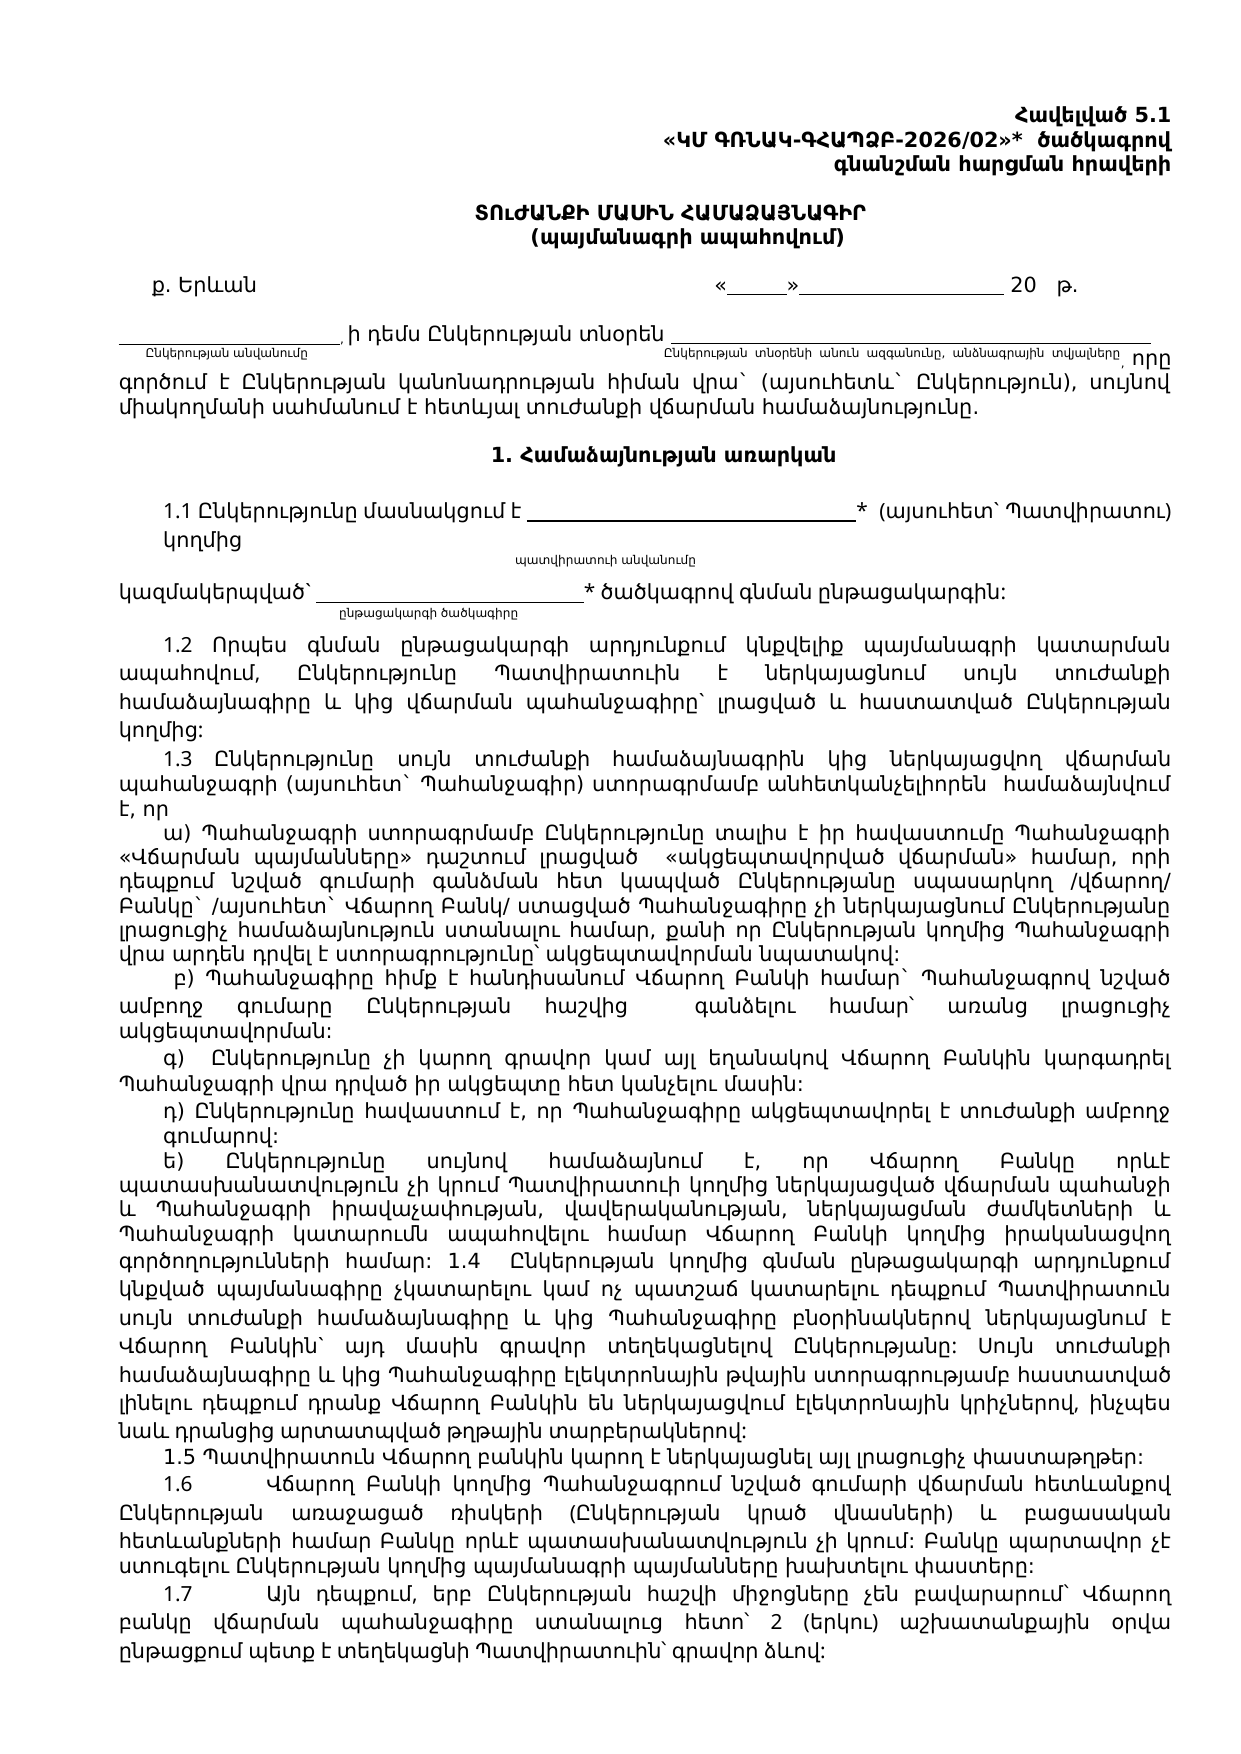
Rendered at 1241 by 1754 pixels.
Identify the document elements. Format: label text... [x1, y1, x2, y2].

text Ընկերության անվանումը Ընկերության տնօրենի անուն ազգանունը, անձնագրային տվյալները, որը գործում է Ընկերության կանոնադրության հիման վրա` (այսուհետև` Ընկերություն), սույնով միակողմանի սահմանում է հետևյալ տուժանքի վճարման համաձայնությունը. [118, 346, 1171, 419]
text բ) Պահանջագիրը հիմք է հանդիսանում Վճարող Բանկի համար` Պահանջագրով նշված ամբողջ գումարը Ընկերության հաշվից գանձելու համար՝ առանց լրացուցիչ ակցեպտավորման: [118, 966, 1171, 1043]
text գնանշման հարցման հրավերի [118, 152, 1171, 176]
text 1.1 Ընկերությունը մասնակցում է * (այսուհետ` Պատվիրատու) կողմից [163, 496, 1171, 553]
text դ) Ընկերությունը հավաստում է, որ Պահանջագիրը ակցեպտավորել է տուժանքի ամբողջ գումարով: [163, 1096, 1171, 1149]
text 1.3 Ընկերությունը սույն տուժանքի համաձայնագրին կից ներկայացվող վճարման պահանջագրի (այսուհետ` Պահանջագիր) ստորագրմամբ անհետկանչելիորեն համաձայնվում է, որ [118, 744, 1171, 821]
text «ԿՄ ԳՌՆԱԿ-ԳՀԱՊՁԲ-2026/02»* ծածկագրով [118, 128, 1171, 152]
text ե) Ընկերությունը սույնով համաձայնում է, որ Վճարող Բանկը որևէ պատասխանատվություն չի կրում Պատվիրատուի կողմից ներկայացված վճարման պահանջի և Պահանջագրի իրավաչափության, վավերականության, ներկայացման ժամկետների և Պահանջագրի կատարումն ապահովելու համար Վճարող Բանկի կողմից իրականացվող գործողությունների համար: 1.4 Ընկերության կողմից գնման ընթացակարգի արդյունքում կնքված պայմանագիրը չկատարելու կամ ոչ պատշաճ կատարելու դեպքում Պատվիրատուն սույն տուժանքի համաձայնագիրը և կից Պահանջագիրը բնօրինակներով ներկայացնում է Վճարող Բանկին` այդ մասին գրավոր տեղեկացնելով Ընկերությանը: Սույն տուժանքի համաձայնագիրը և կից Պահանջագիրը էլեկտրոնային թվային ստորագրությամբ հաստատված լինելու դեպքում դրանք Վճարող Բանկին են ներկայացվում էլեկտրոնային կրիչներով, ինչպես նաև դրանցից արտատպված թղթային տարբերակներով: [118, 1149, 1171, 1445]
text պատվիրատուի անվանումը [163, 553, 1171, 577]
text 1.2 Որպես գնման ընթացակարգի արդյունքում կնքվելիք պայմանագրի կատարման ապահովում, Ընկերությունը Պատվիրատուին է ներկայացնում սույն տուժանքի համաձայնագիրը և կից վճարման պահանջագիրը` լրացված և հաստատված Ընկերության կողմից: [118, 630, 1171, 744]
text 1.5 Պատվիրատուն Վճարող բանկին կարող է ներկայացնել այլ լրացուցիչ փաստաթղթեր: [163, 1445, 1171, 1469]
text 1. Համաձայնության առարկան [156, 443, 1171, 467]
text Հավելված 5.1 [118, 75, 1171, 128]
text ՏՈւԺԱՆՔԻ ՄԱՍԻՆ ՀԱՄԱՁԱՅՆԱԳԻՐ [118, 201, 1171, 225]
text ք. Երևան « » 20 թ. [118, 273, 1171, 298]
text կազմակերպված` * ծածկագրով գնման ընթացակարգին: [118, 577, 1171, 606]
text , ի դեմս Ընկերության տնօրեն [118, 322, 1171, 346]
list Վճարող Բանկի կողմից Պահանջագրում նշված գումարի վճարման հետևանքով Ընկերության առաջացած ռիսկերի (Ընկերության կրած վնասների) և բացասական հետևանքների համար Բանկը որևէ պատասխանատվություն չի կրում: Բանկը պարտավոր չէ ստուգելու Ընկերության կողմից պայմանագրի պայմանները խախտելու փաստերը: [118, 1469, 1171, 1579]
list Այն դեպքում, երբ Ընկերության հաշվի միջոցները չեն բավարարում՝ Վճարող բանկը վճարման պահանջագիրը ստանալուց հետո՝ 2 (երկու) աշխատանքային օրվա ընթացքում պետք է տեղեկացնի Պատվիրատուին՝ գրավոր ձևով: [118, 1579, 1171, 1664]
text ընթացակարգի ծածկագիրը [163, 606, 1171, 630]
text ա) Պահանջագրի ստորագրմամբ Ընկերությունը տալիս է իր հավաստումը Պահանջագրի «Վճարման պայմանները» դաշտում լրացված «ակցեպտավորված վճարման» համար, որի դեպքում նշված գումարի գանձման հետ կապված Ընկերությանը սպասարկող /վճարող/ Բանկը` /այսուհետ` Վճարող Բանկ/ ստացված Պահանջագիրը չի ներկայացնում Ընկերությանը լրացուցիչ համաձայնություն ստանալու համար, քանի որ Ընկերության կողմից Պահանջագրի վրա արդեն դրվել է ստորագրությունը՝ ակցեպտավորման նպատակով: [118, 821, 1171, 966]
text գ) Ընկերությունը չի կարող գրավոր կամ այլ եղանակով Վճարող Բանկին կարգադրել Պահանջագրի վրա դրված իր ակցեպտը հետ կանչելու մասին: [118, 1043, 1171, 1096]
text (պայմանագրի ապահովում) [118, 225, 1171, 249]
